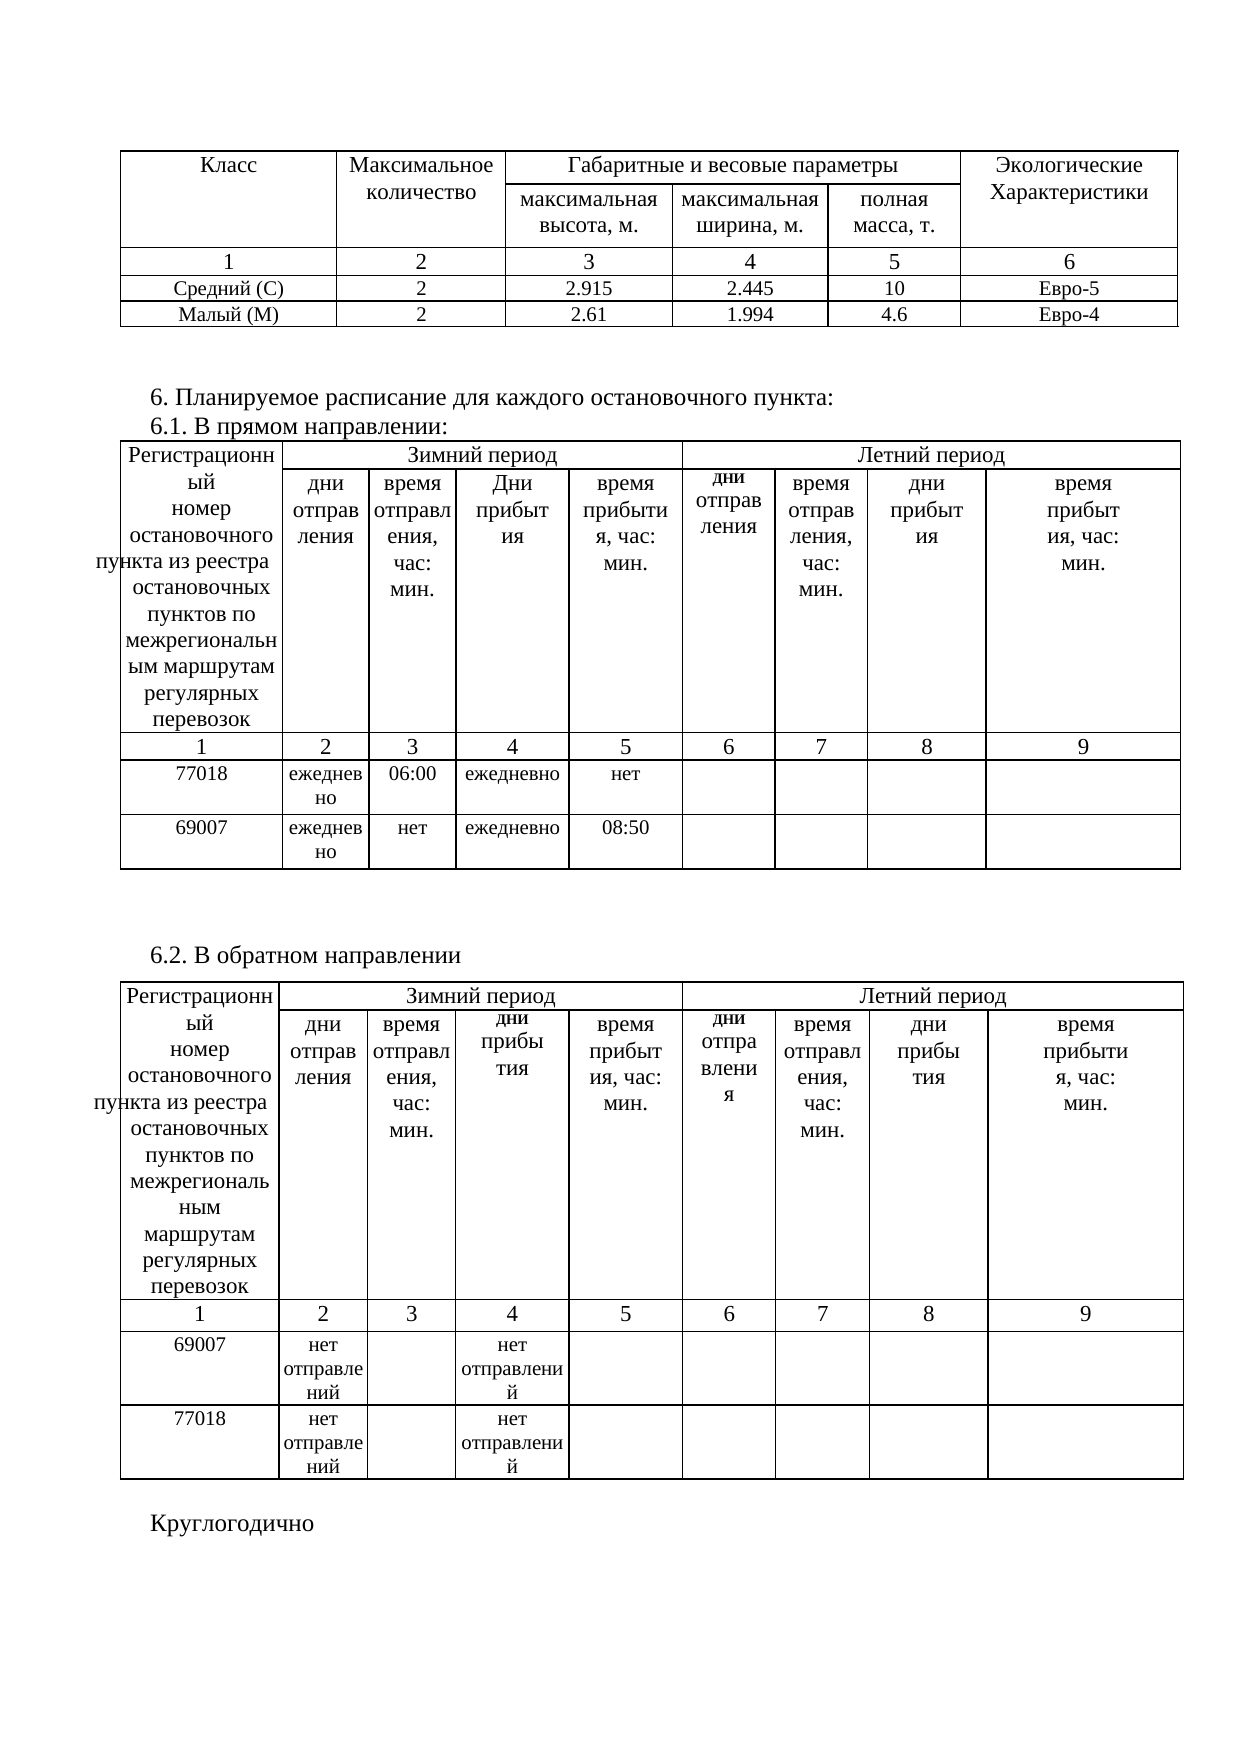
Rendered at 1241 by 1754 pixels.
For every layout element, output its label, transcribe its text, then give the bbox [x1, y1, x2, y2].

table_header Зимний период [280, 983, 682, 1009]
table_cell [570, 1406, 682, 1478]
table_cell 2 [283, 733, 368, 759]
table_cell 9 [987, 733, 1180, 759]
table_cell 3 [506, 248, 672, 274]
table_cell [683, 761, 774, 814]
table_header Экологические Характеристики [961, 152, 1177, 247]
table_cell 77018 [121, 1406, 278, 1478]
table_cell дни прибы тия [870, 1011, 987, 1299]
table_header Габаритные и весовые параметры [506, 152, 960, 183]
table_cell [776, 761, 867, 814]
table_cell 4 [673, 248, 827, 274]
table_cell [989, 1332, 1183, 1404]
table_header Максимальное количество [337, 152, 505, 247]
table_cell 2.915 [506, 276, 672, 300]
table_cell [776, 815, 867, 868]
table_header Регистрационный номер остановочного пункта из реестра остановочных пунктов по межрегиональным маршрутам регулярных перевозок [121, 442, 282, 731]
table_header Регистрационный номер остановочного пункта из реестра остановочных пунктов по межрегиональным маршрутам регулярных перевозок [121, 983, 278, 1299]
table_cell нет [570, 761, 682, 814]
table_cell время прибыти я, час: мин. [989, 1011, 1183, 1299]
table_cell ДНИ отпра влени я [683, 1011, 775, 1299]
table_cell 5 [570, 1300, 682, 1331]
table_cell время отправл ения, час: мин. [368, 1011, 455, 1299]
table_cell 6 [683, 1300, 775, 1331]
table_cell 2 [337, 302, 505, 326]
table_cell Евро-4 [961, 302, 1177, 326]
table_cell 06:00 [370, 761, 455, 814]
table_cell [987, 761, 1180, 814]
table_cell [368, 1332, 455, 1404]
table_cell Дни прибыт ия [457, 470, 568, 731]
table_cell 2.61 [506, 302, 672, 326]
table_cell ежедневно [457, 815, 568, 868]
table_cell нет отправлений [280, 1406, 367, 1478]
table_cell максимальная ширина, м. [673, 185, 827, 247]
table_cell [368, 1406, 455, 1478]
text 6.1. В прямом направлении: [150, 411, 1090, 440]
table_cell 10 [829, 276, 960, 300]
table_cell [683, 1406, 775, 1478]
table_cell [683, 815, 774, 868]
table_cell время прибыт ия, час: мин. [987, 470, 1180, 731]
table_cell время отправл ения, час: мин. [776, 1011, 869, 1299]
table_cell 4 [456, 1300, 568, 1331]
table_cell [870, 1332, 987, 1404]
table_cell Евро-5 [961, 276, 1177, 300]
table_cell 1 [121, 1300, 278, 1331]
table_cell [870, 1406, 987, 1478]
table_cell 2 [280, 1300, 367, 1331]
table_cell 9 [989, 1300, 1183, 1331]
text Круглогодично [150, 1508, 1090, 1537]
table_cell нет отправлений [456, 1332, 568, 1404]
table_header Летний период [683, 442, 1180, 468]
table_header Зимний период [283, 442, 682, 468]
table_cell [776, 1332, 869, 1404]
table_cell время отправл ения, час: мин. [370, 470, 455, 731]
table_cell 08:50 [570, 815, 682, 868]
table_cell 69007 [121, 1332, 278, 1404]
table_cell 8 [868, 733, 985, 759]
table_cell полная масса, т. [829, 185, 960, 247]
table_cell 4 [457, 733, 568, 759]
table_cell время прибыт ия, час: мин. [570, 1011, 682, 1299]
table_cell нет [370, 815, 455, 868]
table_cell [868, 815, 985, 868]
table_cell [570, 1332, 682, 1404]
table_cell ДНИ отправ ления [683, 470, 774, 731]
table_cell ДНИ прибы тия [456, 1011, 568, 1299]
table_cell 2 [337, 248, 505, 274]
text 6.2. В обратном направлении [150, 940, 1090, 968]
table_cell 3 [370, 733, 455, 759]
table_cell Малый (М) [121, 302, 336, 326]
table_cell [987, 815, 1180, 868]
table_cell 8 [870, 1300, 987, 1331]
table_cell 1 [121, 248, 336, 274]
table_cell 5 [570, 733, 682, 759]
table_cell дни отправ ления [283, 470, 368, 731]
table_cell [683, 1332, 775, 1404]
table_cell нет отправлений [280, 1332, 367, 1404]
table_header Летний период [683, 983, 1183, 1009]
table_cell 7 [776, 1300, 869, 1331]
table_cell 6 [961, 248, 1177, 274]
table_cell 1.994 [673, 302, 827, 326]
table_cell 3 [368, 1300, 455, 1331]
table_cell 69007 [121, 815, 282, 868]
table_cell 7 [776, 733, 867, 759]
table_cell нет отправлений [456, 1406, 568, 1478]
table_cell [868, 761, 985, 814]
table_cell Средний (С) [121, 276, 336, 300]
table_cell 77018 [121, 761, 282, 814]
table_cell время отправ ления, час: мин. [776, 470, 867, 731]
table_cell 6 [683, 733, 774, 759]
table_cell [776, 1406, 869, 1478]
table_cell дни отправ ления [280, 1011, 367, 1299]
table_cell максимальная высота, м. [506, 185, 672, 247]
text 6. Планируемое расписание для каждого остановочного пункта: [150, 382, 1090, 411]
table_cell ежедневно [283, 815, 368, 868]
table_cell дни прибыт ия [868, 470, 985, 731]
table_cell 5 [829, 248, 960, 274]
table_cell 2.445 [673, 276, 827, 300]
table_header Класс [121, 152, 336, 247]
table_cell ежедневно [457, 761, 568, 814]
table_cell 4.6 [829, 302, 960, 326]
table_cell 2 [337, 276, 505, 300]
table_cell время прибыти я, час: мин. [570, 470, 682, 731]
table_cell ежедневно [283, 761, 368, 814]
table_cell [989, 1406, 1183, 1478]
table_cell 1 [121, 733, 282, 759]
